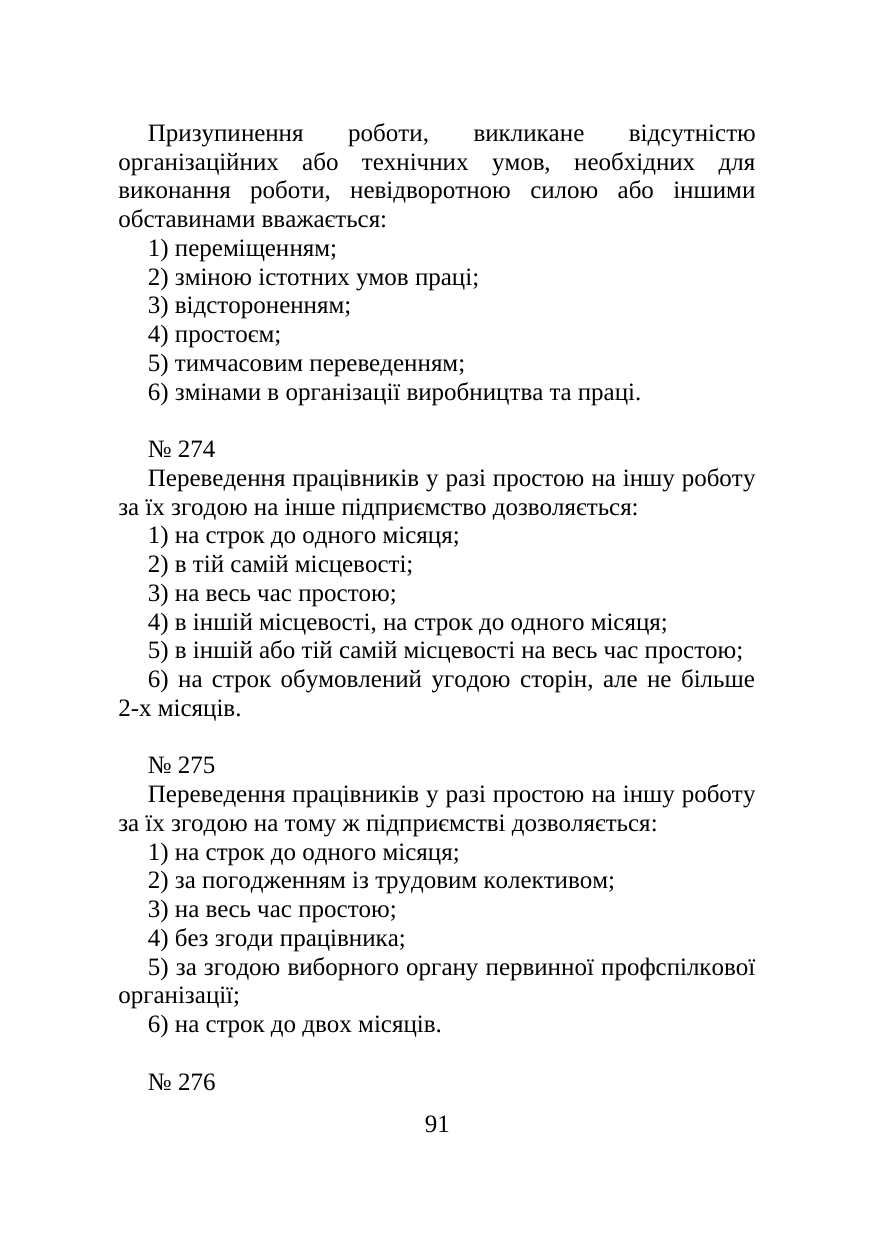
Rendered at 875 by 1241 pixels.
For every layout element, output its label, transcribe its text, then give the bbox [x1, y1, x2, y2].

text 5) за згодою виборного органу первинної профспілкової організації; [118, 952, 756, 1009]
text 2) в тій самій місцевості; [118, 549, 756, 578]
text Переведення працівників у разі простою на іншу роботу за їх згодою на тому ж підприємстві дозволяється: [118, 779, 756, 837]
text Призупинення роботи, викликане відсутністю організаційних або технічних умов, необхідних для виконання роботи, невідворотною силою або іншими обставинами вважається: [118, 118, 756, 233]
text 4) в іншій місцевості, на строк до одного місяця; [118, 607, 756, 636]
text № 276 [118, 1067, 756, 1096]
text 5) тимчасовим переведенням; [118, 348, 756, 377]
text 6) на строк до двох місяців. [118, 1009, 756, 1038]
text 2) зміною істотних умов праці; [118, 262, 756, 291]
text 6) змінами в організації виробництва та праці. [118, 377, 756, 406]
text 4) без згоди працівника; [118, 923, 756, 952]
text 5) в іншій або тій самій місцевості на весь час простою; [118, 636, 756, 664]
text 6) на строк обумовлений угодою сторін, але не більше 2-х місяців. [118, 664, 756, 722]
text 1) на строк до одного місяця; [118, 521, 756, 549]
text Переведення працівників у разі простою на іншу роботу за їх згодою на інше підприємство дозволяється: [118, 463, 756, 521]
text 1) переміщенням; [118, 233, 756, 262]
text № 274 [118, 434, 756, 463]
text 3) відстороненням; [118, 291, 756, 319]
text 2) за погодженням із трудовим колективом; [118, 866, 756, 894]
text 3) на весь час простою; [118, 894, 756, 923]
text 3) на весь час простою; [118, 578, 756, 607]
text 4) простоєм; [118, 319, 756, 348]
text № 275 [118, 751, 756, 779]
text 1) на строк до одного місяця; [118, 837, 756, 866]
